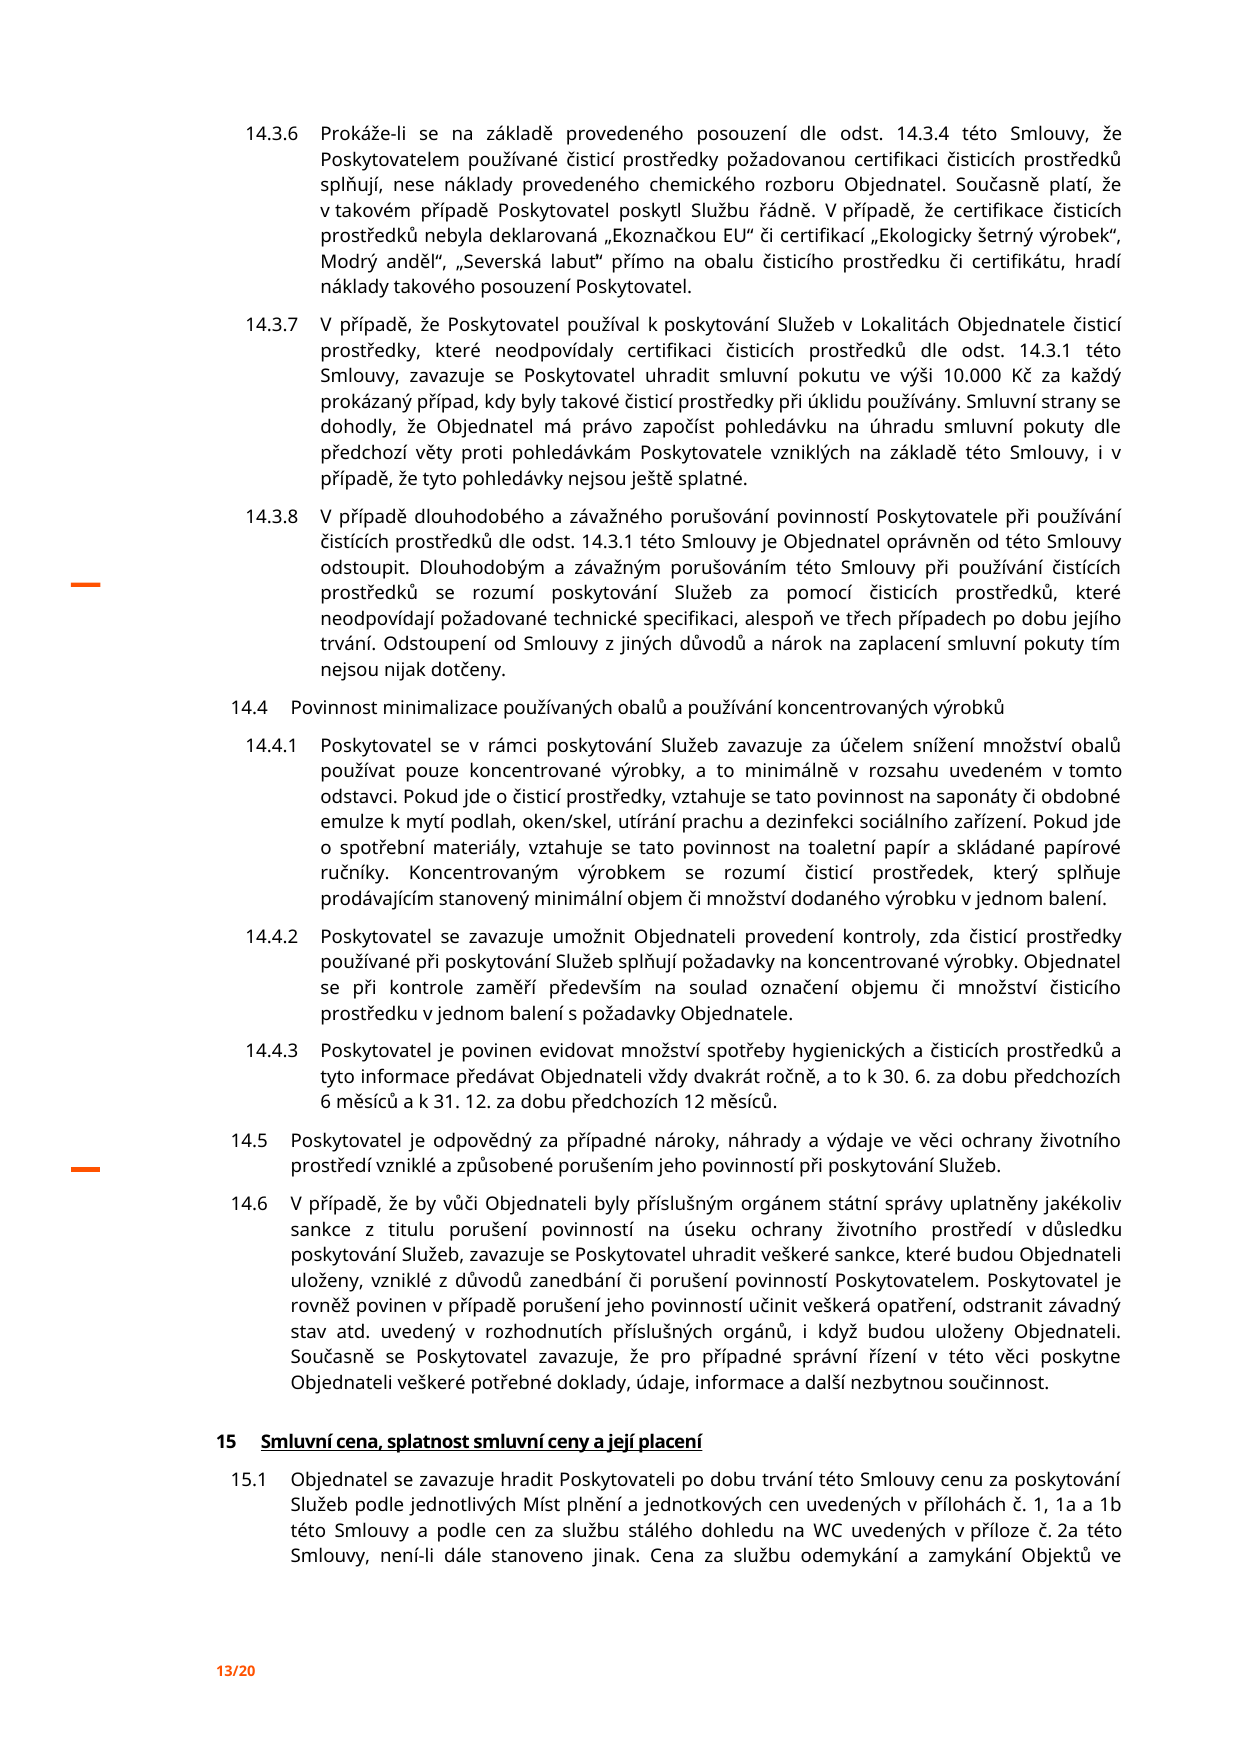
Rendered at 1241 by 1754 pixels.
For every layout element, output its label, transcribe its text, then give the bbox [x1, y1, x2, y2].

subtitle Povinnost minimalizace používaných obalů a používání koncentrovaných výrobků [230, 694, 1122, 719]
subtitle V případě, že by vůči Objednateli byly příslušným orgánem státní správy uplatněny jakékoliv sankce z titulu porušení povinností na úseku ochrany životního prostředí v důsledku poskytování Služeb, zavazuje se Poskytovatel uhradit veškeré sankce, které budou Objednateli uloženy, vzniklé z důvodů zanedbání či porušení povinností Poskytovatelem. Poskytovatel je rovněž povinen v případě porušení jeho povinností učinit veškerá opatření, odstranit závadný stav atd. uvedený v rozhodnutích příslušných orgánů, i když budou uloženy Objednateli. Současně se Poskytovatel zavazuje, že pro případné správní řízení v této věci poskytne Objednateli veškeré potřebné doklady, údaje, informace a další nezbytnou součinnost. [230, 1190, 1122, 1394]
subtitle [230, 1466, 1122, 1568]
list Poskytovatel je povinen evidovat množství spotřeby hygienických a čisticích prostředků a tyto informace předávat Objednateli vždy dvakrát ročně, a to k 30. 6. za dobu předchozích 6 měsíců a k 31. 12. za dobu předchozích 12 měsíců. [245, 1038, 1122, 1114]
list V případě dlouhodobého a závažného porušování povinností Poskytovatele při používání čistících prostředků dle odst. 14.3.1 této Smlouvy je Objednatel oprávněn od této Smlouvy odstoupit. Dlouhodobým a závažným porušováním této Smlouvy při používání čistících prostředků se rozumí poskytování Služeb za pomocí čisticích prostředků, které neodpovídají požadované technické specifikaci, alespoň ve třech případech po dobu jejího trvání. Odstoupení od Smlouvy z jiných důvodů a nárok na zaplacení smluvní pokuty tím nejsou nijak dotčeny. [245, 503, 1122, 682]
subtitle Poskytovatel je odpovědný za případné nároky, náhrady a výdaje ve věci ochrany životního prostředí vzniklé a způsobené porušením jeho povinností při poskytování Služeb. [230, 1127, 1122, 1178]
subtitle Smluvní cena, splatnost smluvní ceny a její placení [216, 1428, 1122, 1453]
list V případě, že Poskytovatel používal k poskytování Služeb v Lokalitách Objednatele čisticí prostředky, které neodpovídaly certifikaci čisticích prostředků dle odst. 14.3.1 této Smlouvy, zavazuje se Poskytovatel uhradit smluvní pokutu ve výši 10.000 Kč za každý prokázaný případ, kdy byly takové čisticí prostředky při úklidu používány. Smluvní strany se dohodly, že Objednatel má právo započíst pohledávku na úhradu smluvní pokuty dle předchozí věty proti pohledávkám Poskytovatele vzniklých na základě této Smlouvy, i v případě, že tyto pohledávky nejsou ještě splatné. [245, 312, 1122, 490]
subtitle Poskytovatel se v rámci poskytování Služeb zavazuje za účelem snížení množství obalů používat pouze koncentrované výrobky, a to minimálně v rozsahu uvedeném v tomto odstavci. Pokud jde o čisticí prostředky, vztahuje se tato povinnost na saponáty či obdobné emulze k mytí podlah, oken/skel, utírání prachu a dezinfekci sociálního zařízení. Pokud jde o spotřební materiály, vztahuje se tato povinnost na toaletní papír a skládané papírové ručníky. Koncentrovaným výrobkem se rozumí čisticí prostředek, který splňuje prodávajícím stanovený minimální objem či množství dodaného výrobku v jednom balení. [245, 732, 1122, 911]
list Prokáže-li se na základě provedeného posouzení dle odst. 14.3.4 této Smlouvy, že Poskytovatelem používané čisticí prostředky požadovanou certifikaci čisticích prostředků splňují, nese náklady provedeného chemického rozboru Objednatel. Současně platí, že v takovém případě Poskytovatel poskytl Službu řádně. V případě, že certifikace čisticích prostředků nebyla deklarovaná „Ekoznačkou EU“ či certifikací „Ekologicky šetrný výrobek“, Modrý anděl“, „Severská labuť“ přímo na obalu čisticího prostředku či certifikátu, hradí náklady takového posouzení Poskytovatel. [245, 121, 1122, 299]
list Poskytovatel se zavazuje umožnit Objednateli provedení kontroly, zda čisticí prostředky používané při poskytování Služeb splňují požadavky na koncentrované výrobky. Objednatel se při kontrole zaměří především na soulad označení objemu či množství čisticího prostředku v jednom balení s požadavky Objednatele. [245, 923, 1122, 1025]
